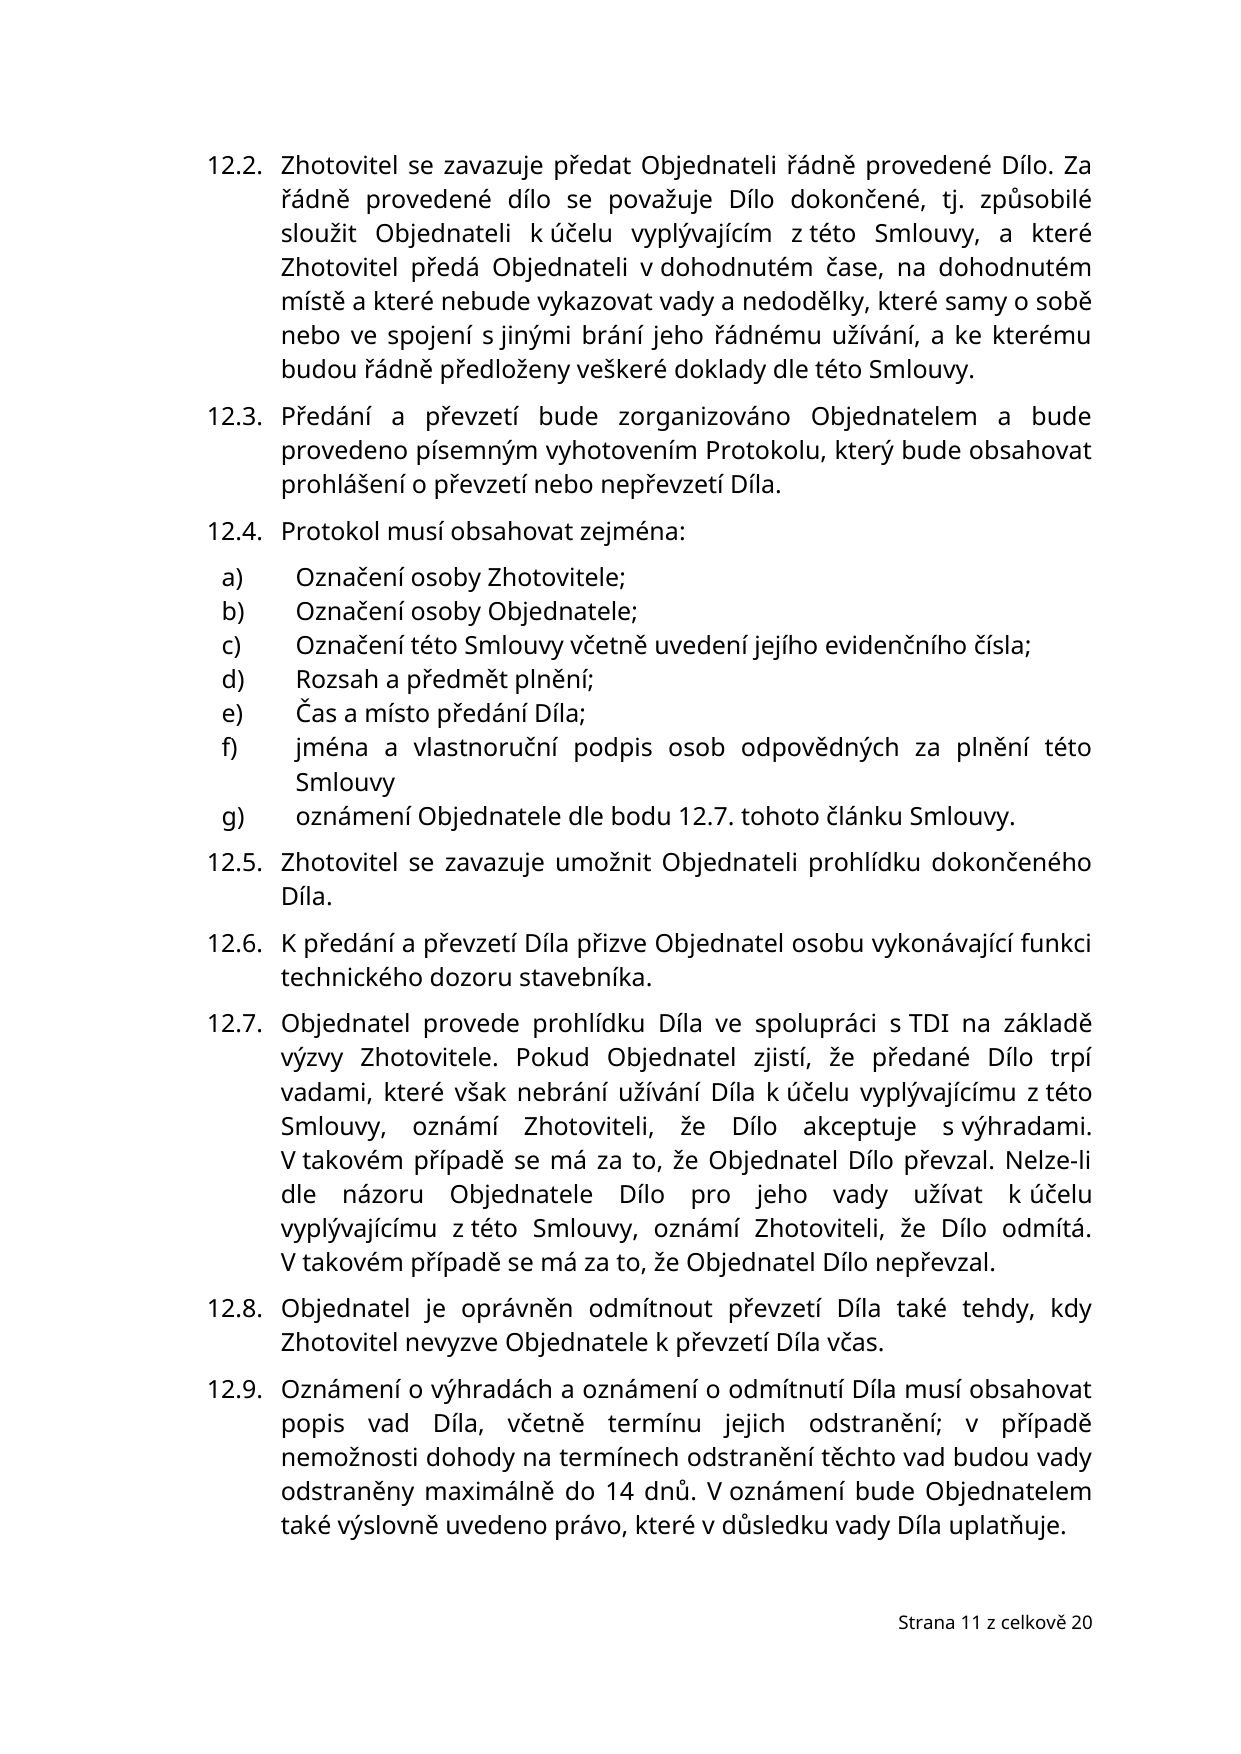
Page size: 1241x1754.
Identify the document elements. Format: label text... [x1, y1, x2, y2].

text Označení osoby Zhotovitele; [221, 560, 1093, 594]
text Označení této Smlouvy včetně uvedení jejího evidenčního čísla; [221, 628, 1093, 662]
text Oznámení o výhradách a oznámení o odmítnutí Díla musí obsahovat popis vad Díla, včetně termínu jejich odstranění; v případě nemožnosti dohody na termínech odstranění těchto vad budou vady odstraněny maximálně do 14 dnů. V oznámení bude Objednatelem také výslovně uvedeno právo, které v důsledku vady Díla uplatňuje. [207, 1372, 1093, 1542]
text Předání a převzetí bude zorganizováno Objednatelem a bude provedeno písemným vyhotovením Protokolu, který bude obsahovat prohlášení o převzetí nebo nepřevzetí Díla. [207, 398, 1093, 501]
text Zhotovitel se zavazuje umožnit Objednateli prohlídku dokončeného Díla. [207, 845, 1093, 913]
text Zhotovitel se zavazuje předat Objednateli řádně provedené Dílo. Za řádně provedené dílo se považuje Dílo dokončené, tj. způsobilé sloužit Objednateli k účelu vyplývajícím z této Smlouvy, a které Zhotovitel předá Objednateli v dohodnutém čase, na dohodnutém místě a které nebude vykazovat vady a nedodělky, které samy o sobě nebo ve spojení s jinými brání jeho řádnému užívání, a ke kterému budou řádně předloženy veškeré doklady dle této Smlouvy. [207, 148, 1093, 386]
text jména a vlastnoruční podpis osob odpovědných za plnění této Smlouvy [221, 730, 1093, 798]
text Protokol musí obsahovat zejména: [207, 513, 1093, 547]
text oznámení Objednatele dle bodu 12.7. tohoto článku Smlouvy. [221, 798, 1093, 832]
text Objednatel provede prohlídku Díla ve spolupráci s TDI na základě výzvy Zhotovitele. Pokud Objednatel zjistí, že předané Dílo trpí vadami, které však nebrání užívání Díla k účelu vyplývajícímu z této Smlouvy, oznámí Zhotoviteli, že Dílo akceptuje s výhradami. V takovém případě se má za to, že Objednatel Dílo převzal. Nelze-li dle názoru Objednatele Dílo pro jeho vady užívat k účelu vyplývajícímu z této Smlouvy, oznámí Zhotoviteli, že Dílo odmítá. V takovém případě se má za to, že Objednatel Dílo nepřevzal. [207, 1006, 1093, 1278]
text Čas a místo předání Díla; [221, 696, 1093, 730]
text Označení osoby Objednatele; [221, 594, 1093, 628]
text Rozsah a předmět plnění; [221, 662, 1093, 696]
text Objednatel je oprávněn odmítnout převzetí Díla také tehdy, kdy Zhotovitel nevyzve Objednatele k převzetí Díla včas. [207, 1291, 1093, 1359]
text K předání a převzetí Díla přizve Objednatel osobu vykonávající funkci technického dozoru stavebníka. [207, 925, 1093, 993]
